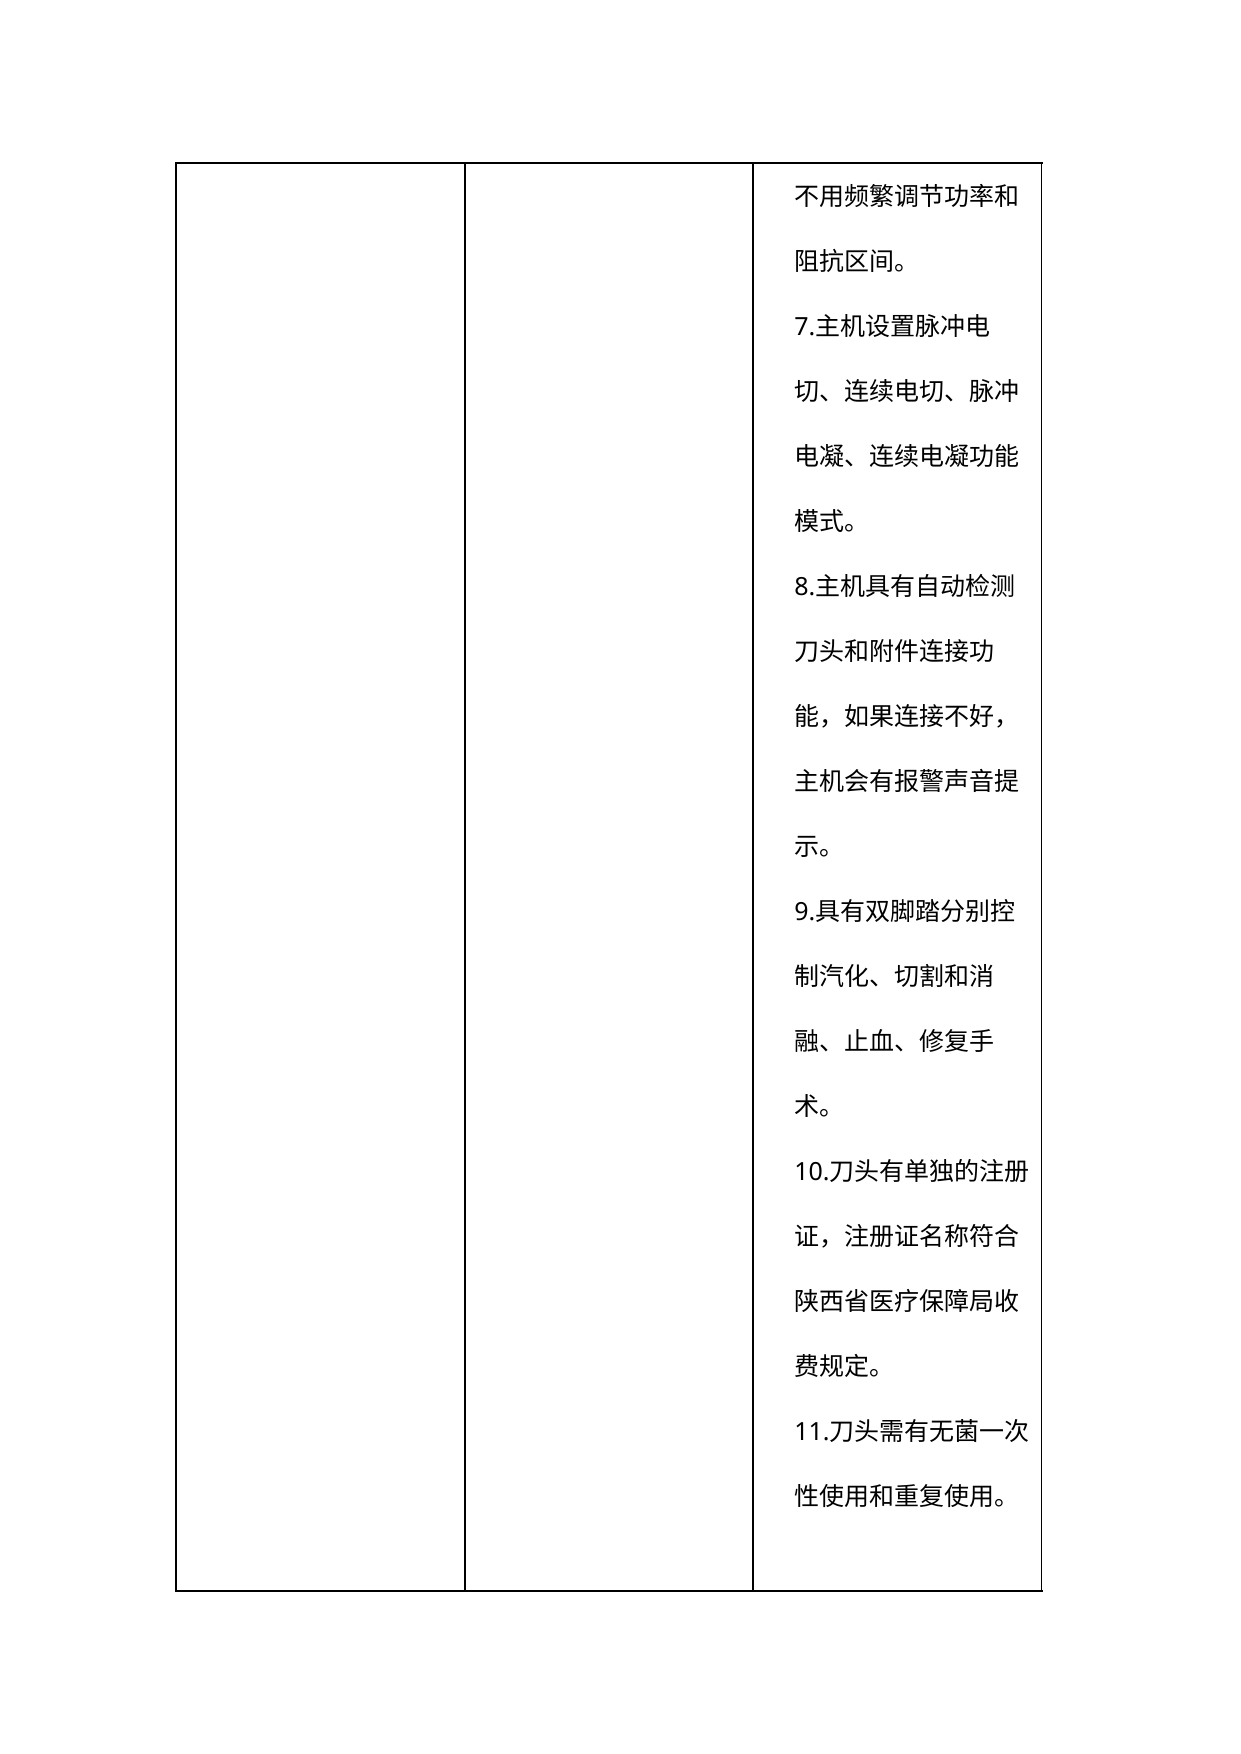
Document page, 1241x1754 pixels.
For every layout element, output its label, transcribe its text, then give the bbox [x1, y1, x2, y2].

table_cell [466, 164, 752, 1590]
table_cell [754, 164, 1041, 1590]
table_cell 1 [177, 164, 464, 1590]
